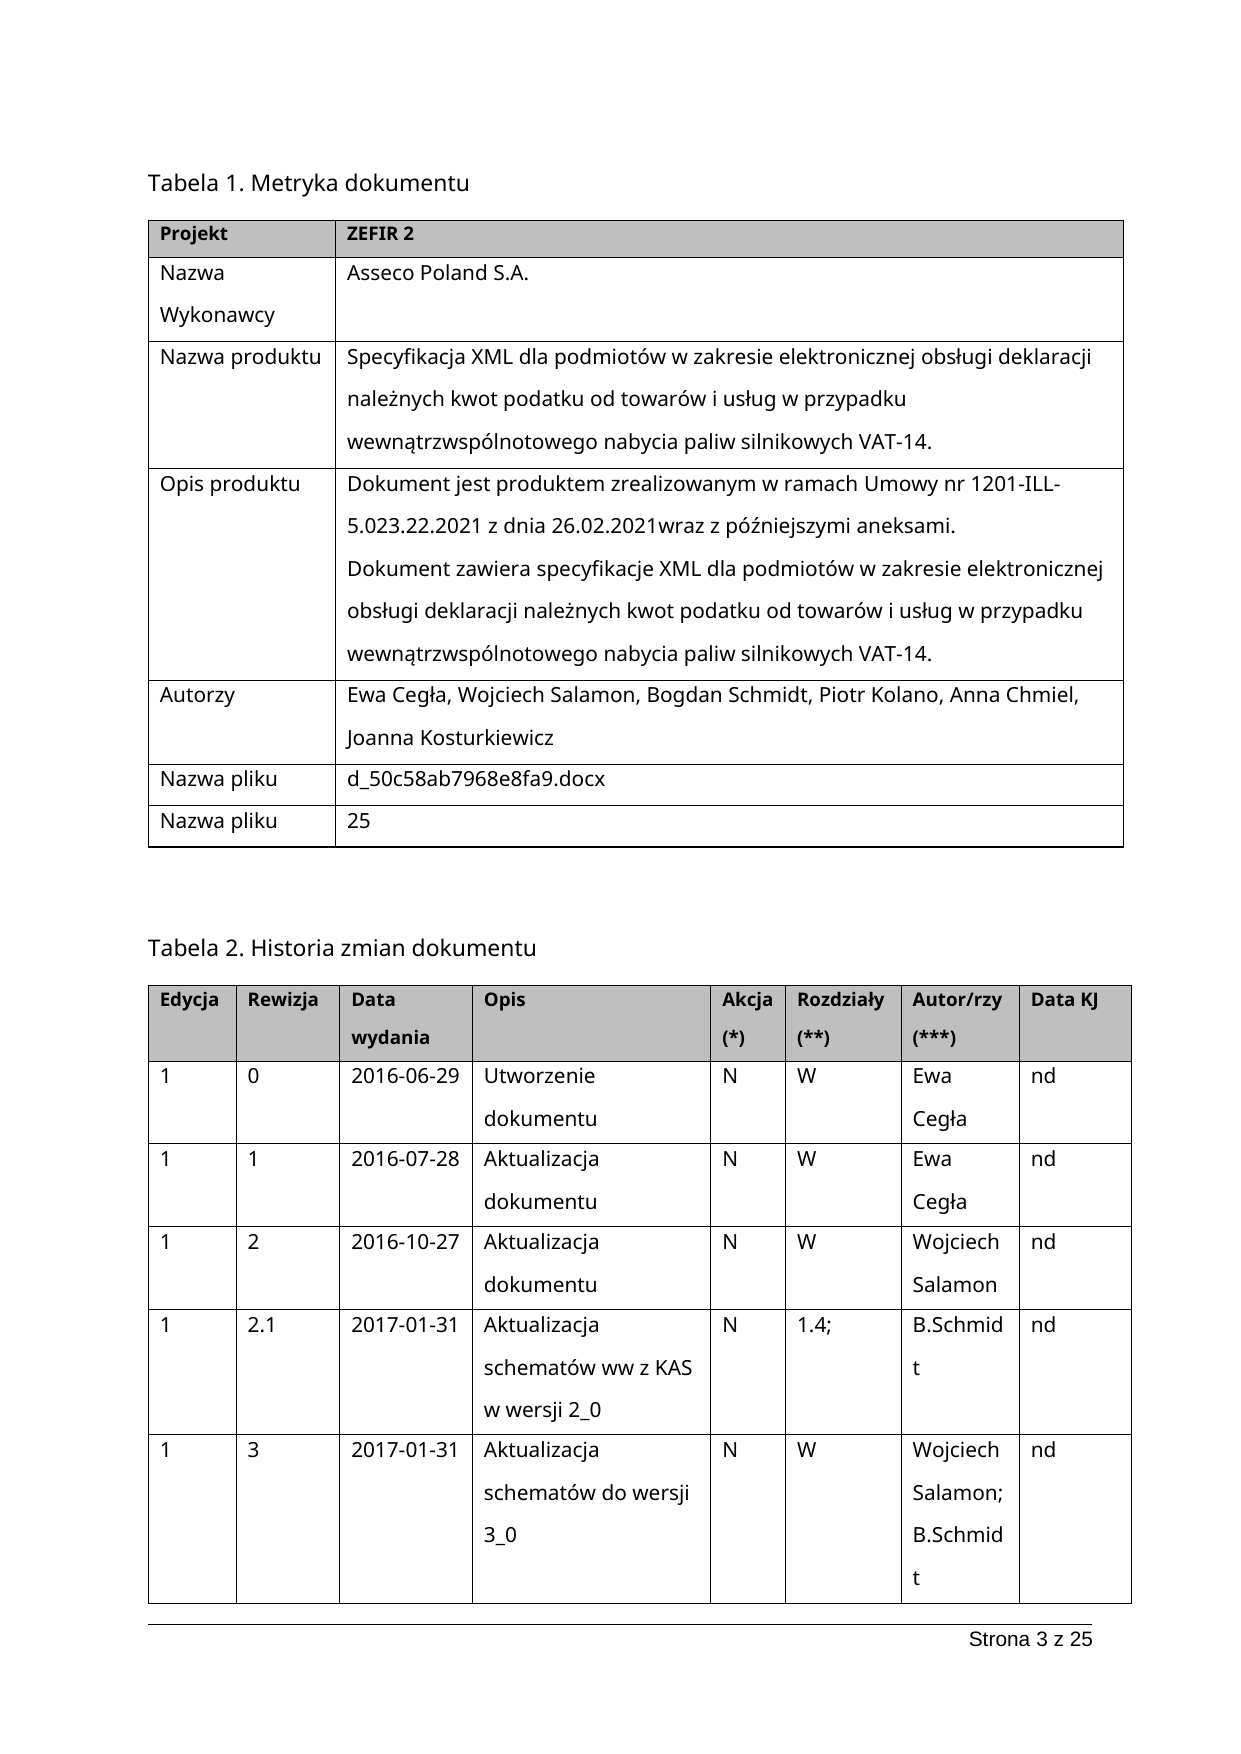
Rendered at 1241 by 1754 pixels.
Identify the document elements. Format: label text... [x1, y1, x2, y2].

table_cell Dokument jest produktem zrealizowanym w ramach Umowy nr 1201-ILL-5.023.22.2021 z dnia 26.02.2021wraz z późniejszymi aneksami. Dokument zawiera specyfikacje XML dla podmiotów w zakresie elektronicznej obsługi deklaracji należnych kwot podatku od towarów i usług w przypadku wewnątrzwspólnotowego nabycia paliw silnikowych VAT-14. [336, 469, 1123, 679]
table_cell 2017-01-31 [340, 1310, 472, 1434]
table_cell N [711, 1227, 785, 1309]
table_cell 1 [149, 1062, 236, 1143]
table_cell Nazwa Wykonawcy [149, 258, 335, 341]
table_cell 2017-01-31 [340, 1435, 472, 1602]
table_cell 2016-10-27 [340, 1227, 472, 1309]
table_cell nd [1020, 1310, 1131, 1434]
table_header Data wydania [340, 986, 472, 1061]
table_cell ZF2-PWT-KXML-VAT14_v1.4.1.docx [336, 765, 1123, 805]
table_cell N [711, 1310, 785, 1434]
table_cell 2.1 [237, 1310, 339, 1434]
table_cell 1 [149, 1310, 236, 1434]
table_cell Wojciech Salamon; B.Schmidt [902, 1435, 1019, 1602]
table_cell Opis produktu [149, 469, 335, 679]
table_cell N [711, 1435, 785, 1602]
table_cell Aktualizacja dokumentu [473, 1227, 710, 1309]
table_cell Asseco Poland S.A. [336, 258, 1123, 341]
table_cell Autorzy [149, 681, 335, 763]
table_cell 2016-07-28 [340, 1144, 472, 1226]
table_cell 2016-06-29 [340, 1062, 472, 1143]
table_cell nd [1020, 1062, 1131, 1143]
table_cell Wojciech Salamon [902, 1227, 1019, 1309]
table_cell 1 [149, 1144, 236, 1226]
table_cell W [786, 1435, 901, 1602]
table_cell Nazwa produktu [149, 342, 335, 468]
table_header ZEFIR 2 [336, 221, 1123, 257]
text Tabela 1. Metryka dokumentu [148, 166, 1092, 198]
table_header Projekt [149, 221, 335, 257]
table_header Data KJ [1020, 986, 1131, 1061]
table_header Opis [473, 986, 710, 1061]
table_cell Utworzenie dokumentu [473, 1062, 710, 1143]
table_cell 1 [149, 1435, 236, 1602]
table_cell W [786, 1227, 901, 1309]
table_cell Ewa Cegła [902, 1144, 1019, 1226]
table_header Autor/rzy (***) [902, 986, 1019, 1061]
table_cell W [786, 1062, 901, 1143]
table_cell Aktualizacja schematów do wersji 3_0 [473, 1435, 710, 1602]
table_cell nd [1020, 1144, 1131, 1226]
text Tabela 2. Historia zmian dokumentu [148, 932, 1092, 963]
table_header Rozdziały (**) [786, 986, 901, 1061]
table_cell nd [1020, 1227, 1131, 1309]
table_header Akcja (*) [711, 986, 785, 1061]
table_cell Specyfikacja XML dla podmiotów w zakresie elektronicznej obsługi deklaracji należnych kwot podatku od towarów i usług w przypadku wewnątrzwspólnotowego nabycia paliw silnikowych VAT-14. [336, 342, 1123, 468]
table_cell W [786, 1144, 901, 1226]
table_cell Ewa Cegła [902, 1062, 1019, 1143]
table_header Rewizja [237, 986, 339, 1061]
table_cell nd [1020, 1435, 1131, 1602]
table_cell B.Schmidt [902, 1310, 1019, 1434]
table_cell N [711, 1144, 785, 1226]
table_cell Aktualizacja schematów ww z KAS w wersji 2_0 [473, 1310, 710, 1434]
table_cell Ewa Cegła, Wojciech Salamon, Bogdan Schmidt, Piotr Kolano, Anna Chmiel, Joanna Kosturkiewicz [336, 681, 1123, 763]
table_cell Aktualizacja dokumentu [473, 1144, 710, 1226]
table_header Edycja [149, 986, 236, 1061]
table_cell 1.4; [786, 1310, 901, 1434]
table_cell 22 [336, 806, 1123, 846]
table_cell Nazwa pliku [149, 765, 335, 805]
table_cell 3 [237, 1435, 339, 1602]
table_cell 1 [237, 1144, 339, 1226]
table_cell 1 [149, 1227, 236, 1309]
table_cell N [711, 1062, 785, 1143]
table_cell 0 [237, 1062, 339, 1143]
table_cell Nazwa pliku [149, 806, 335, 846]
table_cell 2 [237, 1227, 339, 1309]
